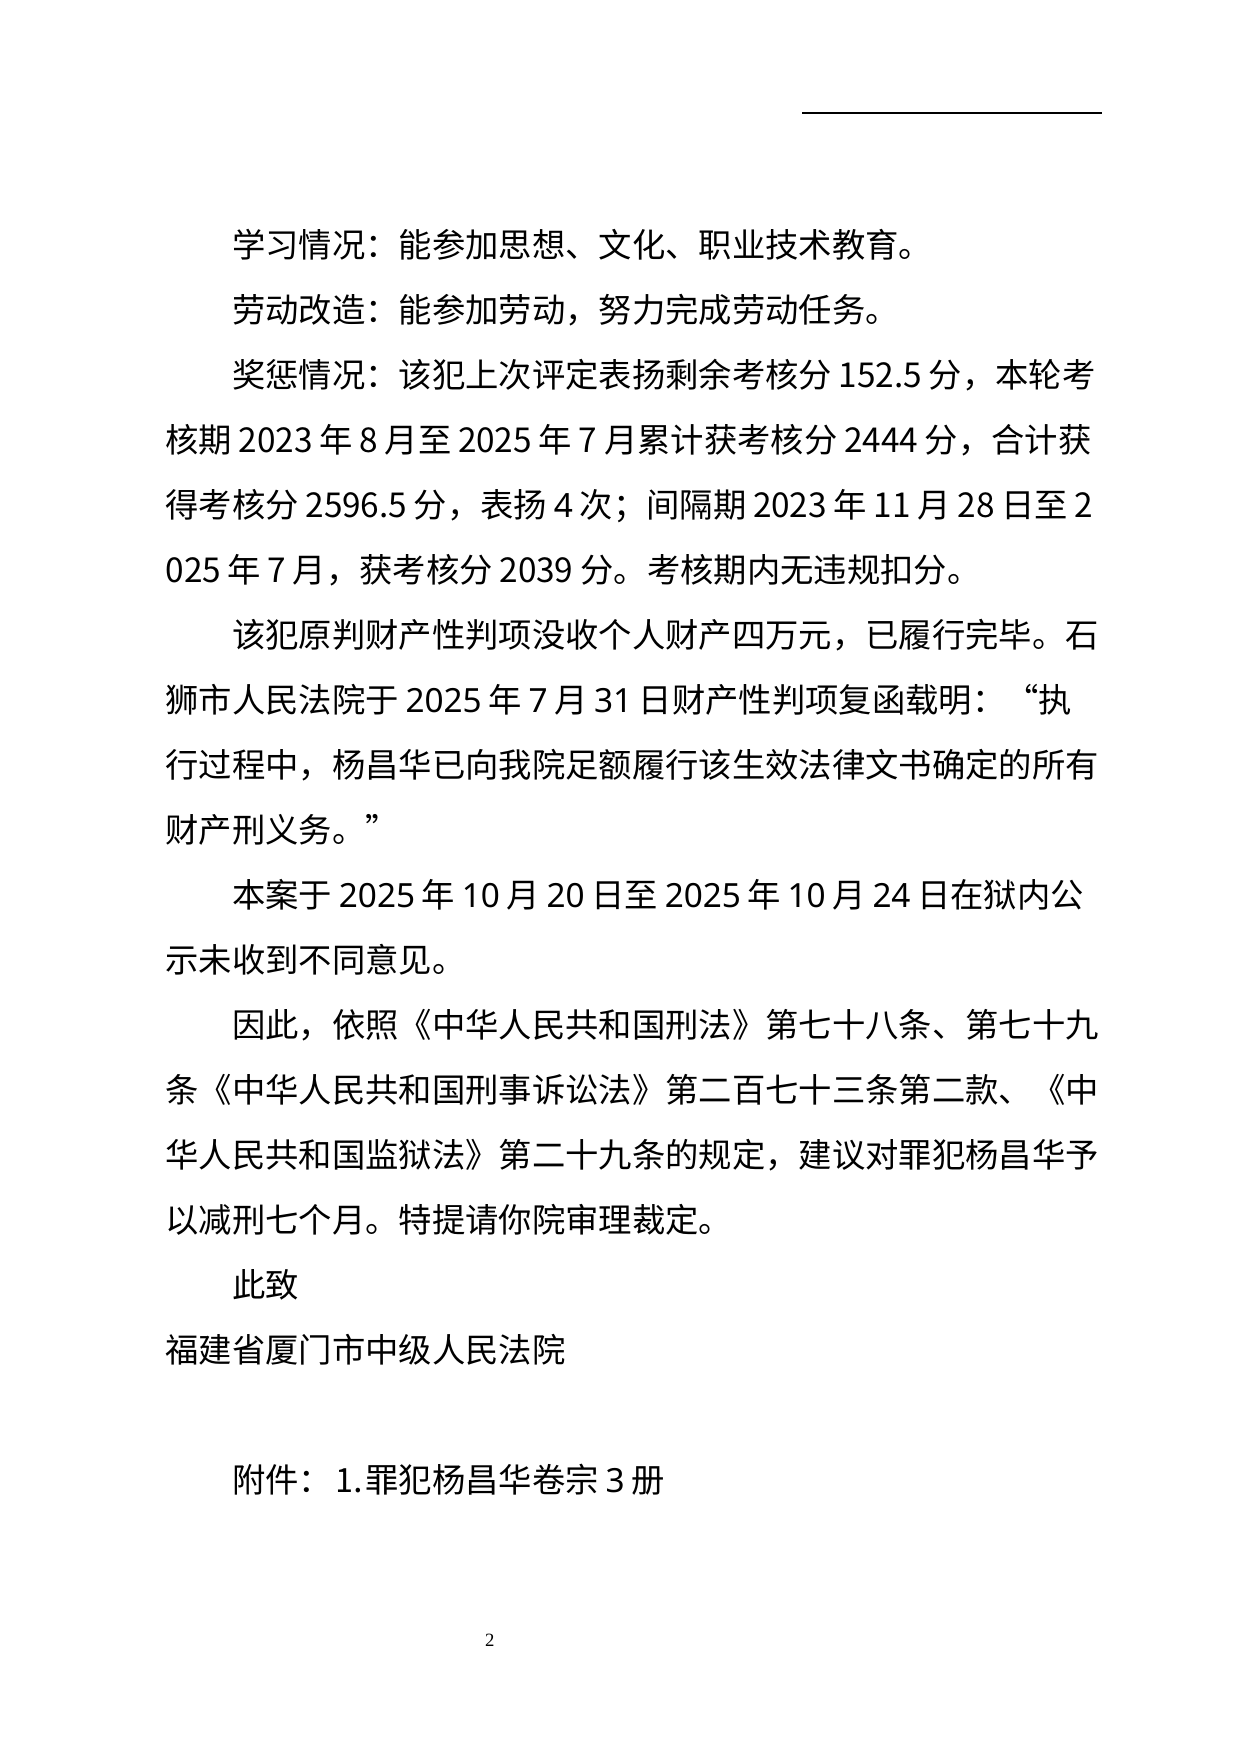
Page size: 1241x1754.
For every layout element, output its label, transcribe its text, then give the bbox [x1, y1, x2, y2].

text 本案于2025年10月20日至2025年10月24日在狱内公示未收到不同意见。 [165, 861, 1104, 991]
text 该犯原判财产性判项没收个人财产四万元，已履行完毕。石狮市人民法院于2025年7月31日财产性判项复函载明：“执行过程中，杨昌华已向我院足额履行该生效法律文书确定的所有财产刑义务。” [165, 601, 1104, 861]
text 奖惩情况：该犯上次评定表扬剩余考核分152.5分，本轮考核期2023年8月至2025年7月累计获考核分2444分，合计获得考核分2596.5分，表扬4次；间隔期2023年11月28日至2025年7月，获考核分2039分。考核期内无违规扣分。 [165, 341, 1104, 601]
text 附件：⒈罪犯杨昌华卷宗3册 [232, 1446, 1104, 1511]
text 因此，依照《中华人民共和国刑法》第七十八条、第七十九条《中华人民共和国刑事诉讼法》第二百七十三条第二款、《中华人民共和国监狱法》第二十九条的规定，建议对罪犯杨昌华予以减刑七个月。特提请你院审理裁定。 [165, 991, 1104, 1251]
text 劳动改造：能参加劳动，努力完成劳动任务。 [165, 276, 1104, 341]
text 学习情况：能参加思想、文化、职业技术教育。 [232, 211, 1104, 276]
text 此致 [165, 1251, 1109, 1316]
text 福建省厦门市中级人民法院 [165, 1316, 1109, 1381]
